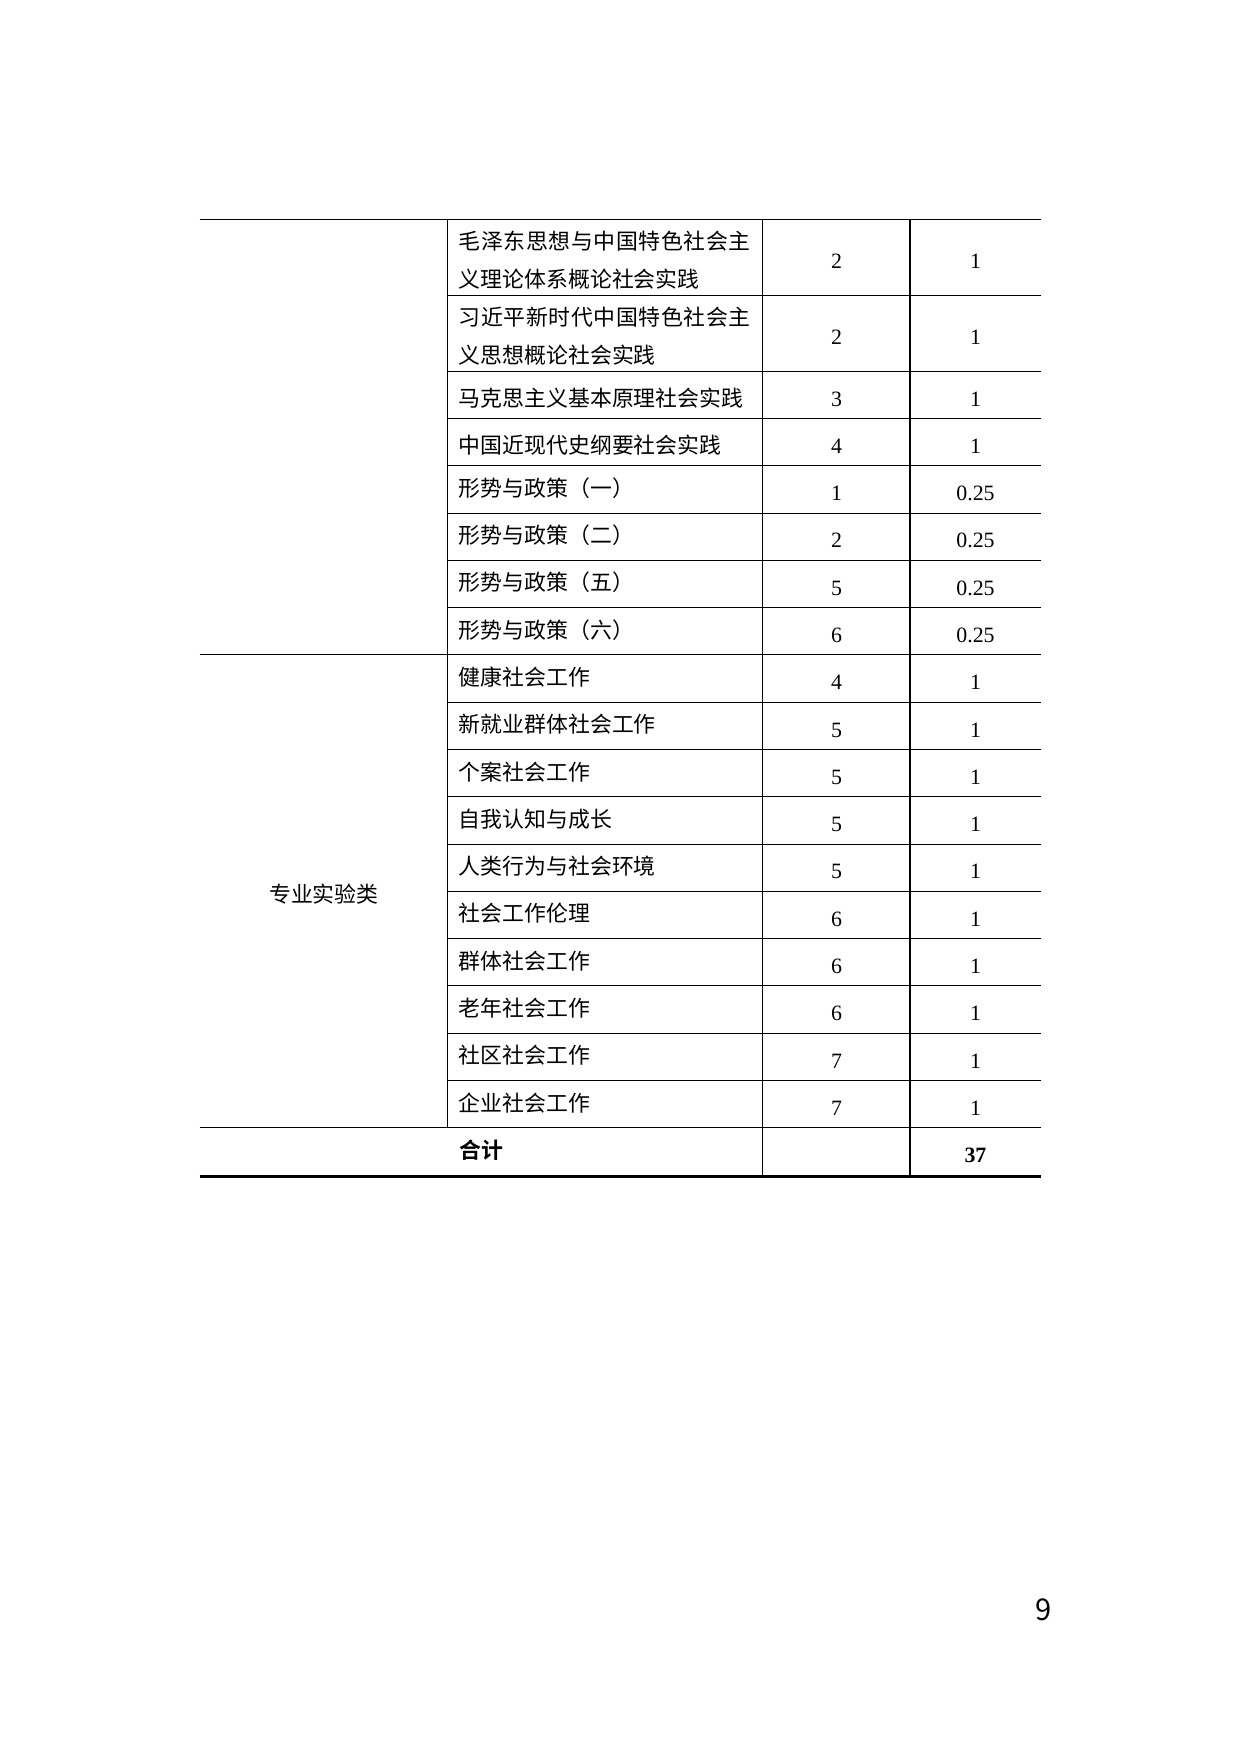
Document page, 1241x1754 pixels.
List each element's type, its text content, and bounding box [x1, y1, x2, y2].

table_cell 0.25 [911, 561, 1041, 607]
table_cell 2 [763, 220, 909, 294]
table_cell 社区社会工作 [448, 1034, 762, 1080]
table_cell 1 [911, 655, 1041, 702]
table_cell 毛泽东思想与中国特色社会主义理论体系概论社会实践 [448, 220, 762, 294]
table_cell 5 [763, 750, 909, 796]
table_cell 1 [763, 466, 909, 512]
table_cell 37 [911, 1128, 1041, 1174]
table_cell 6 [763, 608, 909, 654]
table_cell 0.25 [911, 466, 1041, 512]
table_cell 2 [763, 296, 909, 371]
table_cell 1 [911, 1034, 1041, 1080]
table_cell 1 [911, 419, 1041, 465]
table_cell 0.25 [911, 514, 1041, 560]
table_cell 1 [911, 750, 1041, 796]
table_cell 6 [763, 939, 909, 985]
table_cell 合计 [200, 1128, 762, 1174]
table_cell 5 [763, 561, 909, 607]
table_cell 5 [763, 845, 909, 891]
table_cell 2 [763, 514, 909, 560]
table_cell 1 [911, 986, 1041, 1033]
table_cell 马克思主义基本原理社会实践 [448, 372, 762, 418]
table_cell 7 [763, 1081, 909, 1127]
table_cell 中国近现代史纲要社会实践 [448, 419, 762, 465]
table_cell 人类行为与社会环境 [448, 845, 762, 891]
table_cell 6 [763, 892, 909, 938]
table_cell 形势与政策（六） [448, 608, 762, 654]
table_cell 1 [911, 703, 1041, 749]
table_cell 4 [763, 655, 909, 702]
table_cell 7 [763, 1034, 909, 1080]
table_cell 个案社会工作 [448, 750, 762, 796]
table_cell 自我认知与成长 [448, 797, 762, 843]
table_cell 健康社会工作 [448, 655, 762, 702]
table_cell 社会工作伦理 [448, 892, 762, 938]
table_cell 4 [763, 419, 909, 465]
table_cell 群体社会工作 [448, 939, 762, 985]
table_cell 1 [911, 296, 1041, 371]
table_cell 新就业群体社会工作 [448, 703, 762, 749]
table_cell 1 [911, 220, 1041, 294]
table_cell 6 [763, 986, 909, 1033]
table_cell 老年社会工作 [448, 986, 762, 1033]
table_cell 形势与政策（一） [448, 466, 762, 512]
table_cell 形势与政策（五） [448, 561, 762, 607]
table_cell 1 [911, 892, 1041, 938]
table_cell [763, 1128, 909, 1174]
table_cell 习近平新时代中国特色社会主义思想概论社会实践 [448, 296, 762, 371]
table_cell 3 [763, 372, 909, 418]
table_cell 专业实验类 [200, 655, 447, 1127]
table_cell 1 [911, 845, 1041, 891]
table_cell 1 [911, 939, 1041, 985]
table_cell 5 [763, 797, 909, 843]
table_cell 企业社会工作 [448, 1081, 762, 1127]
table_cell 5 [763, 703, 909, 749]
table_cell 0.25 [911, 608, 1041, 654]
table_cell 1 [911, 797, 1041, 843]
table_cell 形势与政策（二） [448, 514, 762, 560]
table_cell 1 [911, 372, 1041, 418]
table_cell 1 [911, 1081, 1041, 1127]
